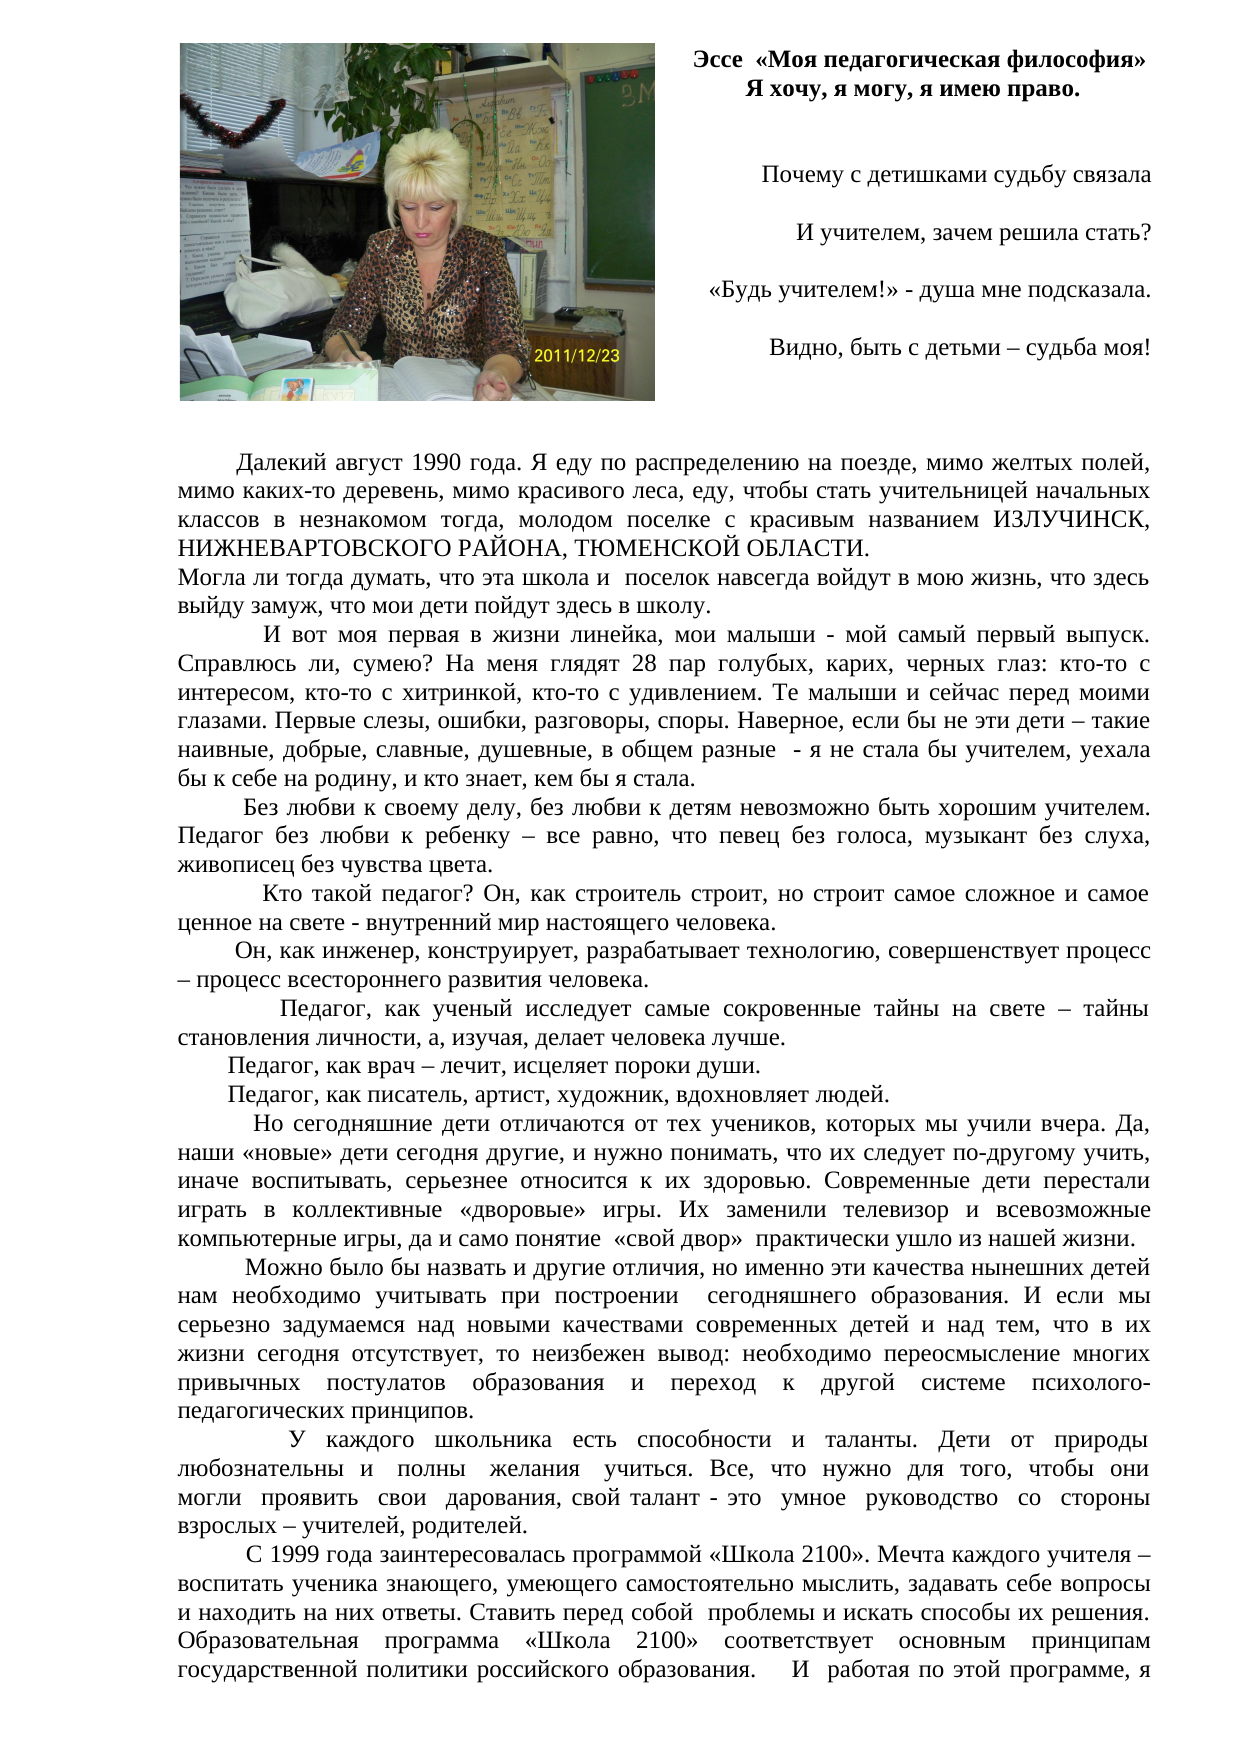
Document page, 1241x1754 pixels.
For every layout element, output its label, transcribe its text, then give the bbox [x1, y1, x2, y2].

text Но сегодняшние дети отличаются от тех учеников, которых мы учили вчера. Да, наши «новые» дети сегодня другие, и нужно понимать, что их следует по-другому учить, иначе воспитывать, серьезнее относится к их здоровью. Современные дети перестали играть в коллективные «дворовые» игры. Их заменили телевизор и всевозможные компьютерные игры, да и само понятие «свой двор» практически ушло из нашей жизни. [177, 1108, 1152, 1252]
text У каждого школьника есть способности и таланты. Дети от природы любознательны и полны желания учиться. Все, что нужно для того, чтобы они могли проявить свои дарования, свой талант - это умное руководство со стороны взрослых – учителей, родителей. [177, 1424, 1152, 1539]
text И учителем, зачем решила стать? [655, 188, 1152, 246]
picture [179, 43, 655, 401]
text Почему с детишками судьбу связала [655, 159, 1152, 188]
text И вот моя первая в жизни линейка, мои малыши - мой самый первый выпуск. Справлюсь ли, сумею? На меня глядят 28 пар голубых, карих, черных глаз: кто-то с интересом, кто-то с хитринкой, кто-то с удивлением. Те малыши и сейчас перед моими глазами. Первые слезы, ошибки, разговоры, споры. Наверное, если бы не эти дети – такие наивные, добрые, славные, душевные, в общем разные - я не стала бы учителем, уехала бы к себе на родину, и кто знает, кем бы я стала. [177, 619, 1152, 792]
text Можно было бы назвать и другие отличия, но именно эти качества нынешних детей нам необходимо учитывать при построении сегодняшнего образования. И если мы серьезно задумаемся над новыми качествами современных детей и над тем, что в их жизни сегодня отсутствует, то неизбежен вывод: необходимо переосмысление многих привычных постулатов образования и переход к другой системе психолого-педагогических принципов. [177, 1252, 1152, 1424]
text Я хочу, я могу, я имею право. [655, 73, 1152, 102]
text Педагог, как писатель, артист, художник, вдохновляет людей. [177, 1079, 1152, 1108]
text «Будь учителем!» - душа мне подсказала. [655, 246, 1152, 303]
text Педагог, как ученый исследует самые сокровенные тайны на свете – тайны становления личности, а, изучая, делает человека лучше. [177, 993, 1152, 1051]
text Без любви к своему делу, без любви к детям невозможно быть хорошим учителем. Педагог без любви к ребенку – все равно, что певец без голоса, музыкант без слуха, живописец без чувства цвета. [177, 792, 1152, 878]
text Эссе «Моя педагогическая философия» [655, 44, 1152, 73]
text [177, 1539, 1152, 1683]
text Педагог, как врач – лечит, исцеляет пороки души. [177, 1051, 1152, 1079]
text Кто такой педагог? Он, как строитель строит, но строит самое сложное и самое ценное на свете - внутренний мир настоящего человека. [177, 878, 1152, 936]
text Он, как инженер, конструирует, разрабатывает технологию, совершенствует процесс – процесс всестороннего развития человека. [177, 936, 1152, 993]
text Далекий август 1990 года. Я еду по распределению на поезде, мимо желтых полей, мимо каких-то деревень, мимо красивого леса, еду, чтобы стать учительницей начальных классов в незнакомом тогда, молодом поселке с красивым названием ИЗЛУЧИНСК, НИЖНЕВАРТОВСКОГО РАЙОНА, ТЮМЕНСКОЙ ОБЛАСТИ. [177, 447, 1152, 562]
text Могла ли тогда думать, что эта школа и поселок навсегда войдут в мою жизнь, что здесь выйду замуж, что мои дети пойдут здесь в школу. [177, 562, 1152, 619]
text Видно, быть с детьми – судьба моя! [655, 303, 1152, 361]
